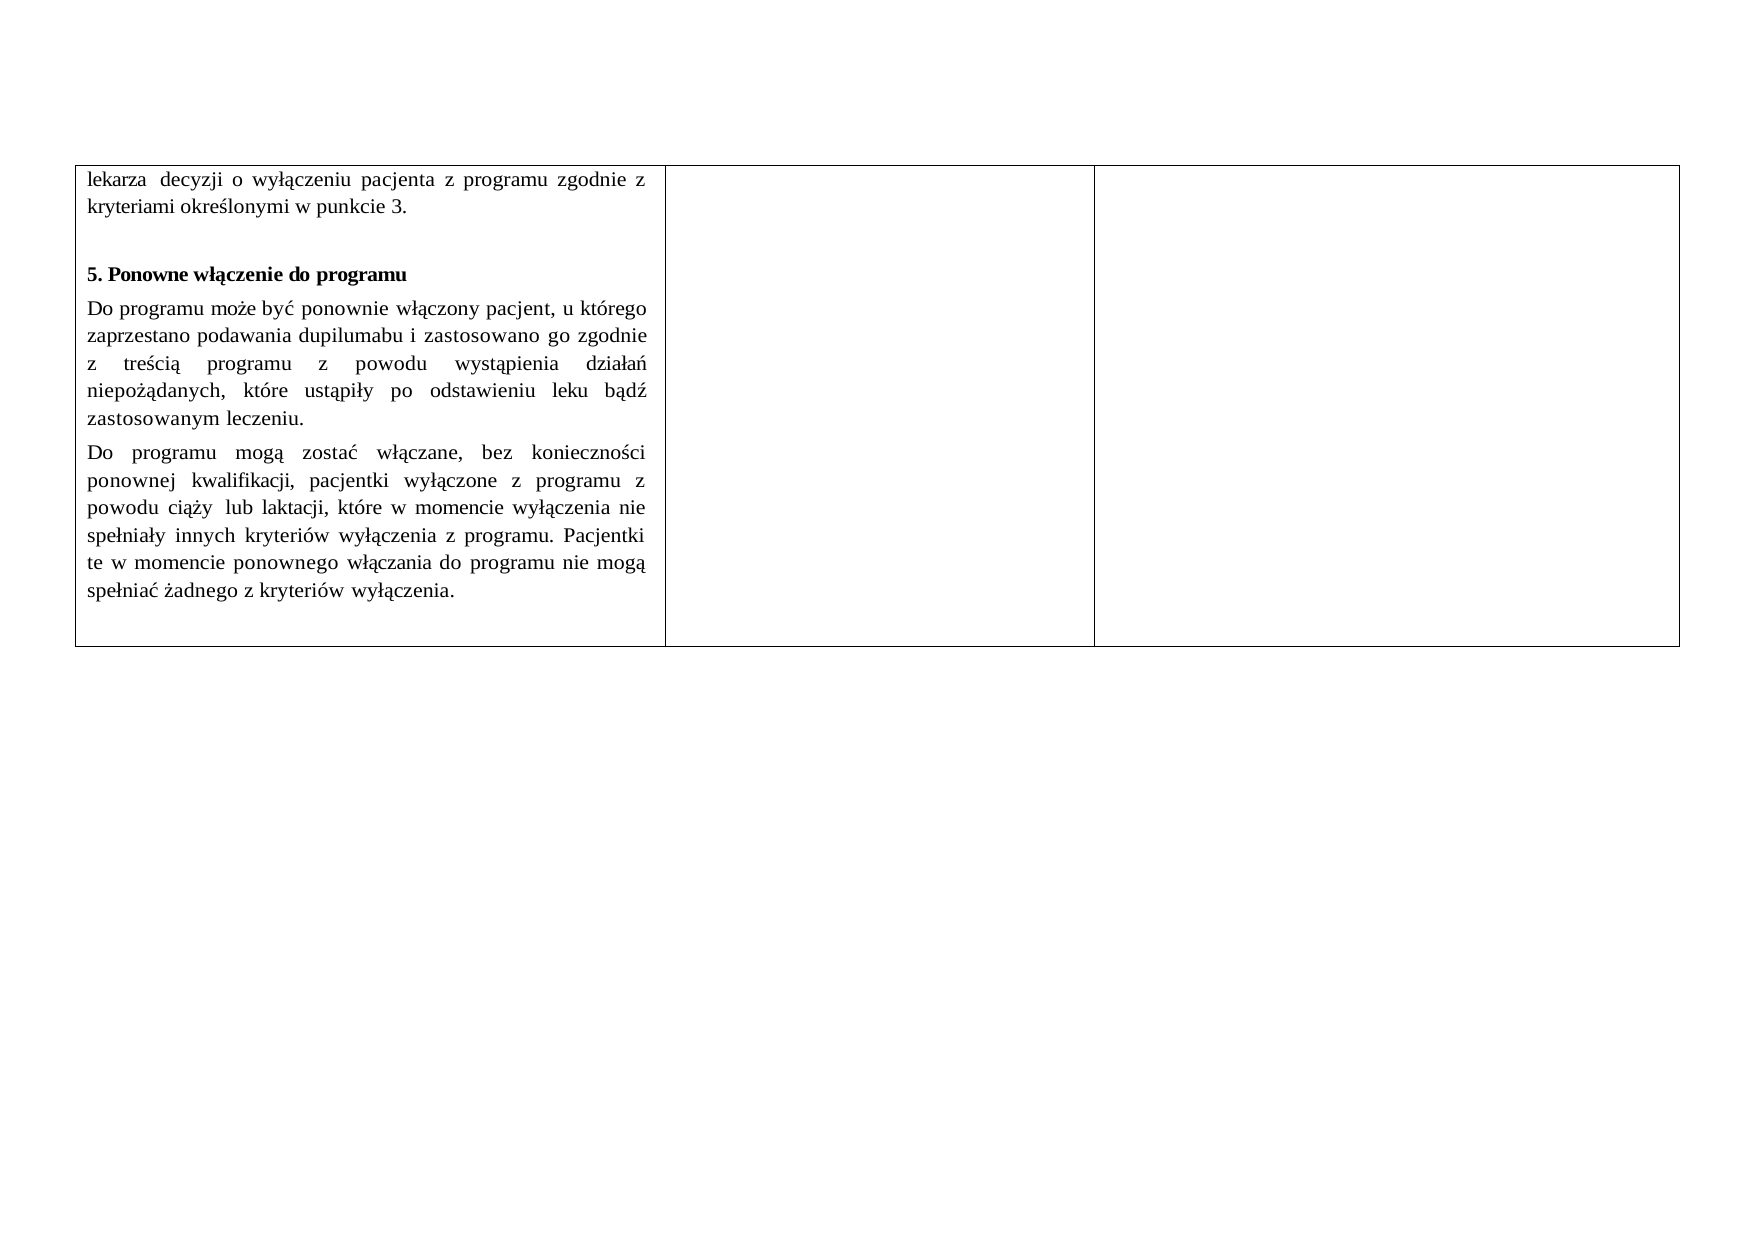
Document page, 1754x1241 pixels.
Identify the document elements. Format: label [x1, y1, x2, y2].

table_cell [1095, 166, 1679, 646]
table_cell [666, 166, 1094, 646]
table_cell [76, 166, 665, 646]
